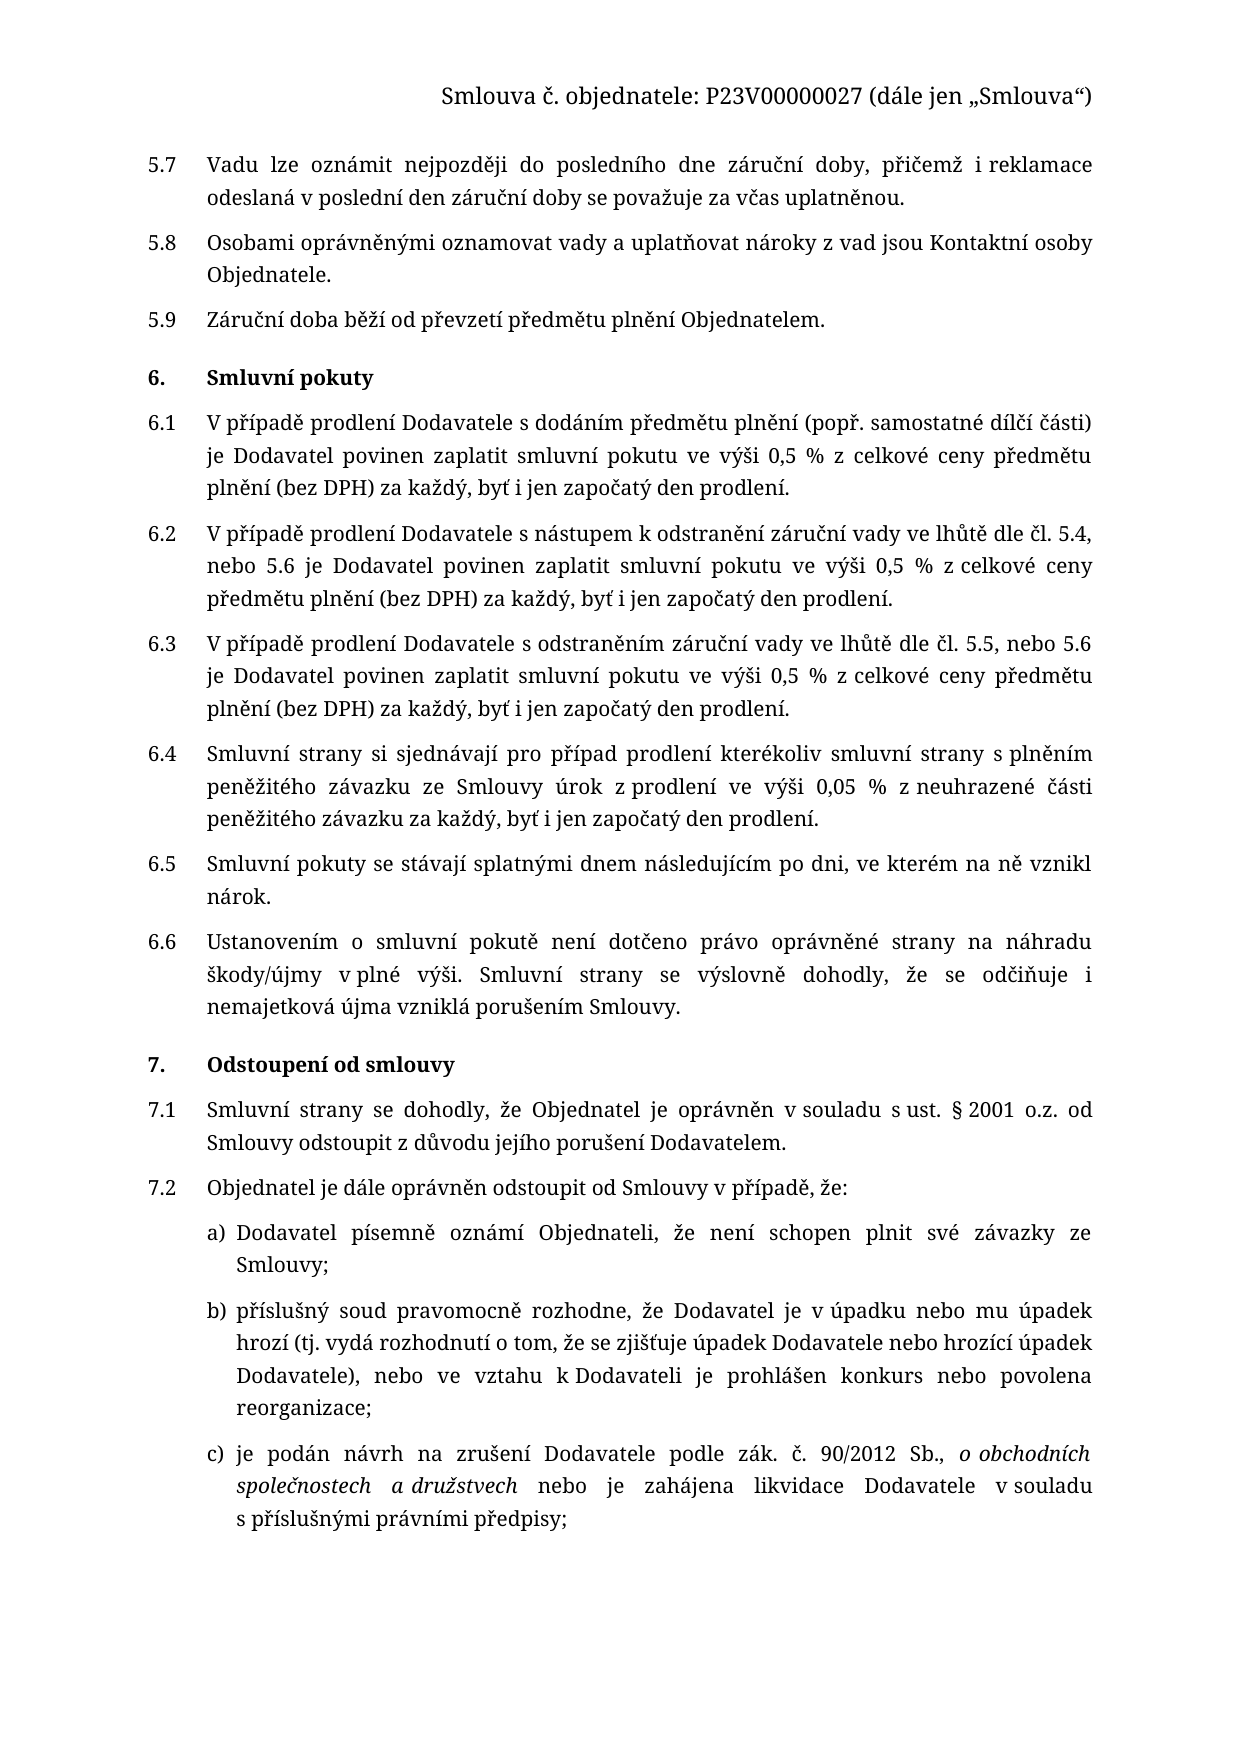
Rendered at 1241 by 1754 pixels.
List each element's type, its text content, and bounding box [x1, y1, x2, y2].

list Smluvní strany se dohodly, že Objednatel je oprávněn v souladu s ust. § 2001 o.z. od Smlouvy odstoupit z důvodu jejího porušení Dodavatelem. [148, 1095, 1093, 1156]
list Záruční doba běží od převzetí předmětu plnění Objednatelem. [148, 306, 1093, 334]
list Vadu lze oznámit nejpozději do posledního dne záruční doby, přičemž i reklamace odeslaná v poslední den záruční doby se považuje za včas uplatněnou. [148, 150, 1093, 211]
list Osobami oprávněnými oznamovat vady a uplatňovat nároky z vad jsou Kontaktní osoby Objednatele. [148, 228, 1093, 289]
list Dodavatel písemně oznámí Objednateli, že není schopen plnit své závazky ze Smlouvy; [207, 1218, 1093, 1279]
list Odstoupení od smlouvy [148, 1050, 1093, 1078]
list Objednatel je dále oprávněn odstoupit od Smlouvy v případě, že: [148, 1173, 1093, 1201]
list Smluvní pokuty [148, 363, 1093, 392]
list Smluvní pokuty se stávají splatnými dnem následujícím po dni, ve kterém na ně vznikl nárok. [148, 849, 1093, 911]
list Ustanovením o smluvní pokutě není dotčeno právo oprávněné strany na náhradu škody/újmy v plné výši. Smluvní strany se výslovně dohodly, že se odčiňuje i nemajetková újma vzniklá porušením Smlouvy. [148, 927, 1093, 1021]
list V případě prodlení Dodavatele s odstraněním záruční vady ve lhůtě dle čl. 5.5, nebo 5.6 je Dodavatel povinen zaplatit smluvní pokutu ve výši 0,5 % z celkové ceny předmětu plnění (bez DPH) za každý, byť i jen započatý den prodlení. [148, 629, 1093, 723]
list je podán návrh na zrušení Dodavatele podle zák. č. 90/2012 Sb., o obchodních společnostech a družstvech nebo je zahájena likvidace Dodavatele v souladu s příslušnými právními předpisy; [207, 1439, 1093, 1532]
list V případě prodlení Dodavatele s dodáním předmětu plnění (popř. samostatné dílčí části) je Dodavatel povinen zaplatit smluvní pokutu ve výši 0,5 % z celkové ceny předmětu plnění (bez DPH) za každý, byť i jen započatý den prodlení. [148, 408, 1093, 502]
list V případě prodlení Dodavatele s nástupem k odstranění záruční vady ve lhůtě dle čl. 5.4, nebo 5.6 je Dodavatel povinen zaplatit smluvní pokutu ve výši 0,5 % z celkové ceny předmětu plnění (bez DPH) za každý, byť i jen započatý den prodlení. [148, 519, 1093, 612]
list Smluvní strany si sjednávají pro případ prodlení kterékoliv smluvní strany s plněním peněžitého závazku ze Smlouvy úrok z prodlení ve výši 0,05 % z neuhrazené části peněžitého závazku za každý, byť i jen započatý den prodlení. [148, 739, 1093, 833]
list příslušný soud pravomocně rozhodne, že Dodavatel je v úpadku nebo mu úpadek hrozí (tj. vydá rozhodnutí o tom, že se zjišťuje úpadek Dodavatele nebo hrozící úpadek Dodavatele), nebo ve vztahu k Dodavateli je prohlášen konkurs nebo povolena reorganizace; [207, 1296, 1093, 1422]
